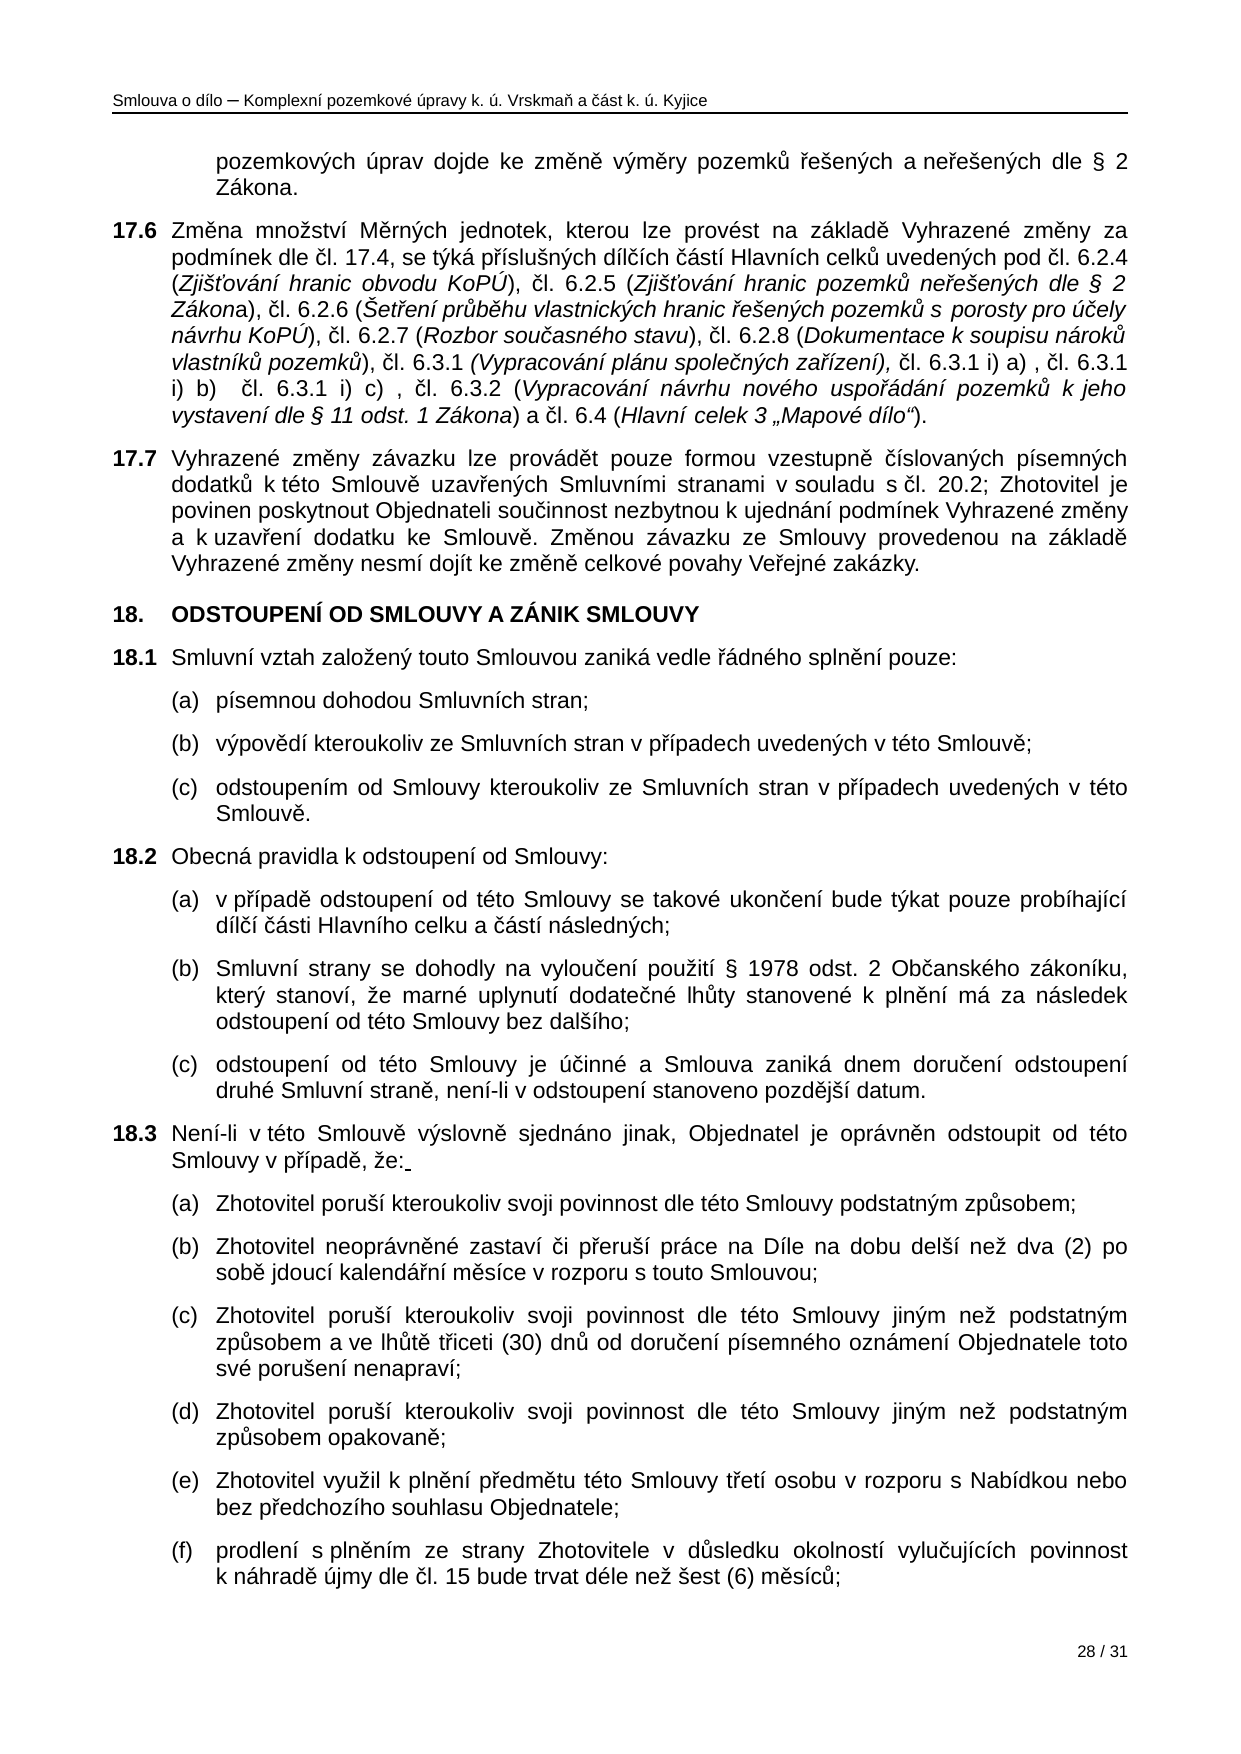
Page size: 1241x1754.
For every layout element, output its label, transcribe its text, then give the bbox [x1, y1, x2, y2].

text Smluvní strany se dohodly na vyloučení použití § 1978 odst. 2 Občanského zákoníku, který stanoví, že marné uplynutí dodatečné lhůty stanovené k plnění má za následek odstoupení od této Smlouvy bez dalšího; [171, 955, 1128, 1034]
text Není-li v této Smlouvě výslovně sjednáno jinak, Objednatel je oprávněn odstoupit od této Smlouvy v případě, že: [112, 1120, 1128, 1173]
text Obecná pravidla k odstoupení od Smlouvy: [112, 843, 1128, 869]
text Vyhrazené změny závazku lze provádět pouze formou vzestupně číslovaných písemných dodatků k této Smlouvě uzavřených Smluvními stranami v souladu s čl. 20.2; Zhotovitel je povinen poskytnout Objednateli součinnost nezbytnou k ujednání podmínek Vyhrazené změny a k uzavření dodatku ke Smlouvě. Změnou závazku ze Smlouvy provedenou na základě Vyhrazené změny nesmí dojít ke změně celkové povahy Veřejné zakázky. [112, 444, 1128, 576]
list písemnou dohodou Smluvních stran; [171, 687, 1128, 714]
text Zhotovitel poruší kteroukoliv svoji povinnost dle této Smlouvy jiným než podstatným způsobem a ve lhůtě třiceti (30) dnů od doručení písemného oznámení Objednatele toto své porušení nenapraví; [171, 1302, 1128, 1381]
text odstoupením od Smlouvy kteroukoliv ze Smluvních stran v případech uvedených v této Smlouvě. [171, 773, 1128, 826]
text výpovědí kteroukoliv ze Smluvních stran v případech uvedených v této Smlouvě; [171, 730, 1128, 757]
text odstoupení od této Smlouvy je účinné a Smlouva zaniká dnem doručení odstoupení druhé Smluvní straně, není-li v odstoupení stanoveno pozdější datum. [171, 1051, 1128, 1104]
text prodlení s plněním ze strany Zhotovitele v důsledku okolností vylučujících povinnost k náhradě újmy dle čl. 15 bude trvat déle než šest (6) měsíců; [171, 1537, 1128, 1589]
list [171, 148, 1128, 200]
text Zhotovitel poruší kteroukoliv svoji povinnost dle této Smlouvy jiným než podstatným způsobem opakovaně; [171, 1398, 1128, 1451]
list v případě odstoupení od této Smlouvy se takové ukončení bude týkat pouze probíhající dílčí části Hlavního celku a částí následných; [171, 886, 1128, 938]
list Zhotovitel neoprávněné zastaví či přeruší práce na Díle na dobu delší než dva (2) po sobě jdoucí kalendářní měsíce v rozporu s touto Smlouvou; [171, 1233, 1128, 1285]
text Zhotovitel využil k plnění předmětu této Smlouvy třetí osobu v rozporu s Nabídkou nebo bez předchozího souhlasu Objednatele; [171, 1467, 1128, 1520]
text Změna množství Měrných jednotek, kterou lze provést na základě Vyhrazené změny za podmínek dle čl. 17.4, se týká příslušných dílčích částí Hlavních celků uvedených pod čl. 6.2.4 (Zjišťování hranic obvodu KoPÚ), čl. 6.2.5 (Zjišťování hranic pozemků neřešených dle § 2 Zákona), čl. 6.2.6 (Šetření průběhu vlastnických hranic řešených pozemků s porosty pro účely návrhu KoPÚ), čl. 6.2.7 (Rozbor současného stavu), čl. 6.2.8 (Dokumentace k soupisu nároků vlastníků pozemků), čl. 6.3.1 (Vypracování plánu společných zařízení), čl. 6.3.1 i) a) , čl. 6.3.1 i) b) čl. 6.3.1 i) c) , čl. 6.3.2 (Vypracování návrhu nového uspořádání pozemků k jeho vystavení dle § 11 odst. 1 Zákona) a čl. 6.4 (Hlavní celek 3 „Mapové dílo“). [112, 217, 1128, 428]
list Zhotovitel poruší kteroukoliv svoji povinnost dle této Smlouvy podstatným způsobem; [171, 1190, 1128, 1216]
text Smluvní vztah založený touto Smlouvou zaniká vedle řádného splnění pouze: [112, 644, 1128, 671]
text ODSTOUPENÍ OD SMLOUVY a zánik smlouvy [112, 601, 1128, 628]
